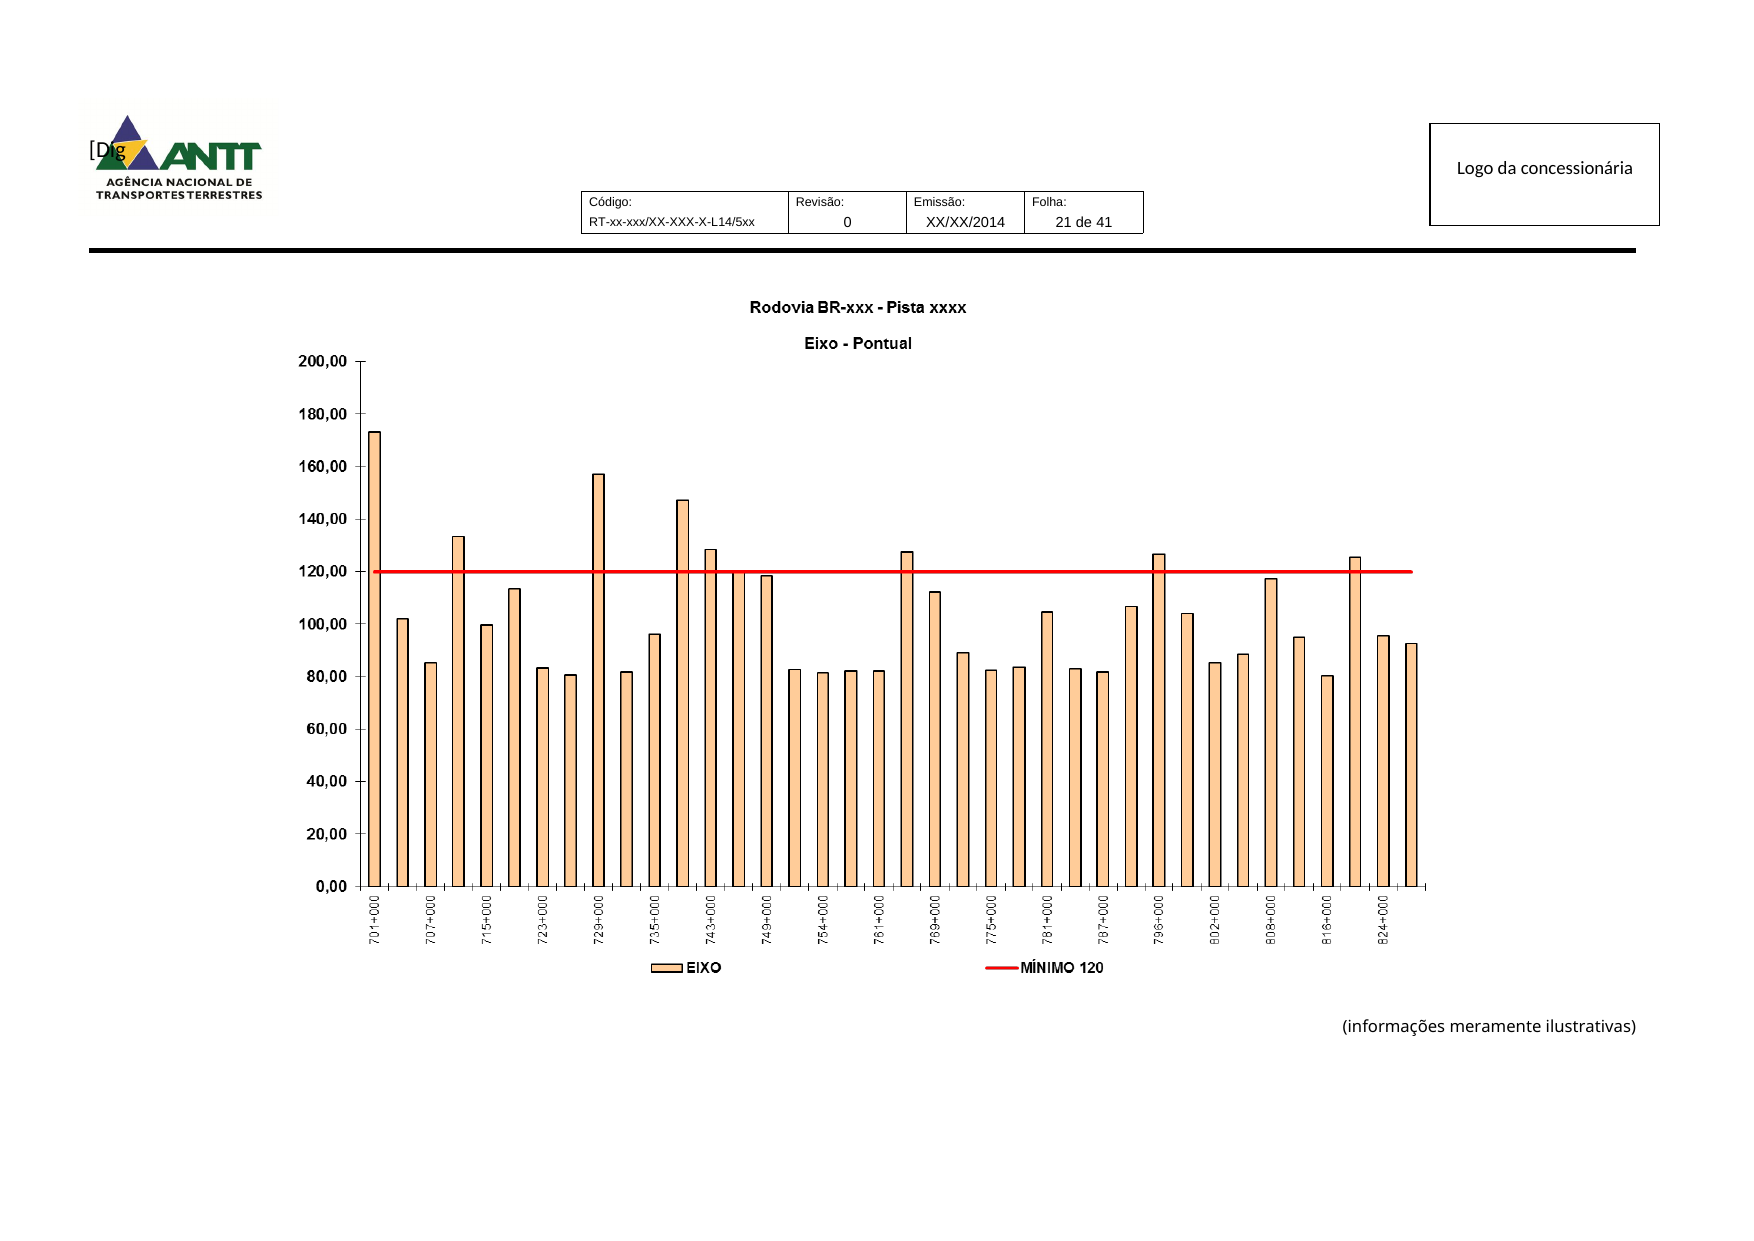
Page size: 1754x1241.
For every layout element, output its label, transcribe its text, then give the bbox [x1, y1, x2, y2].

picture [287, 280, 1437, 990]
picture [78, 98, 279, 216]
text (informações meramente ilustrativas) [89, 1014, 1636, 1037]
